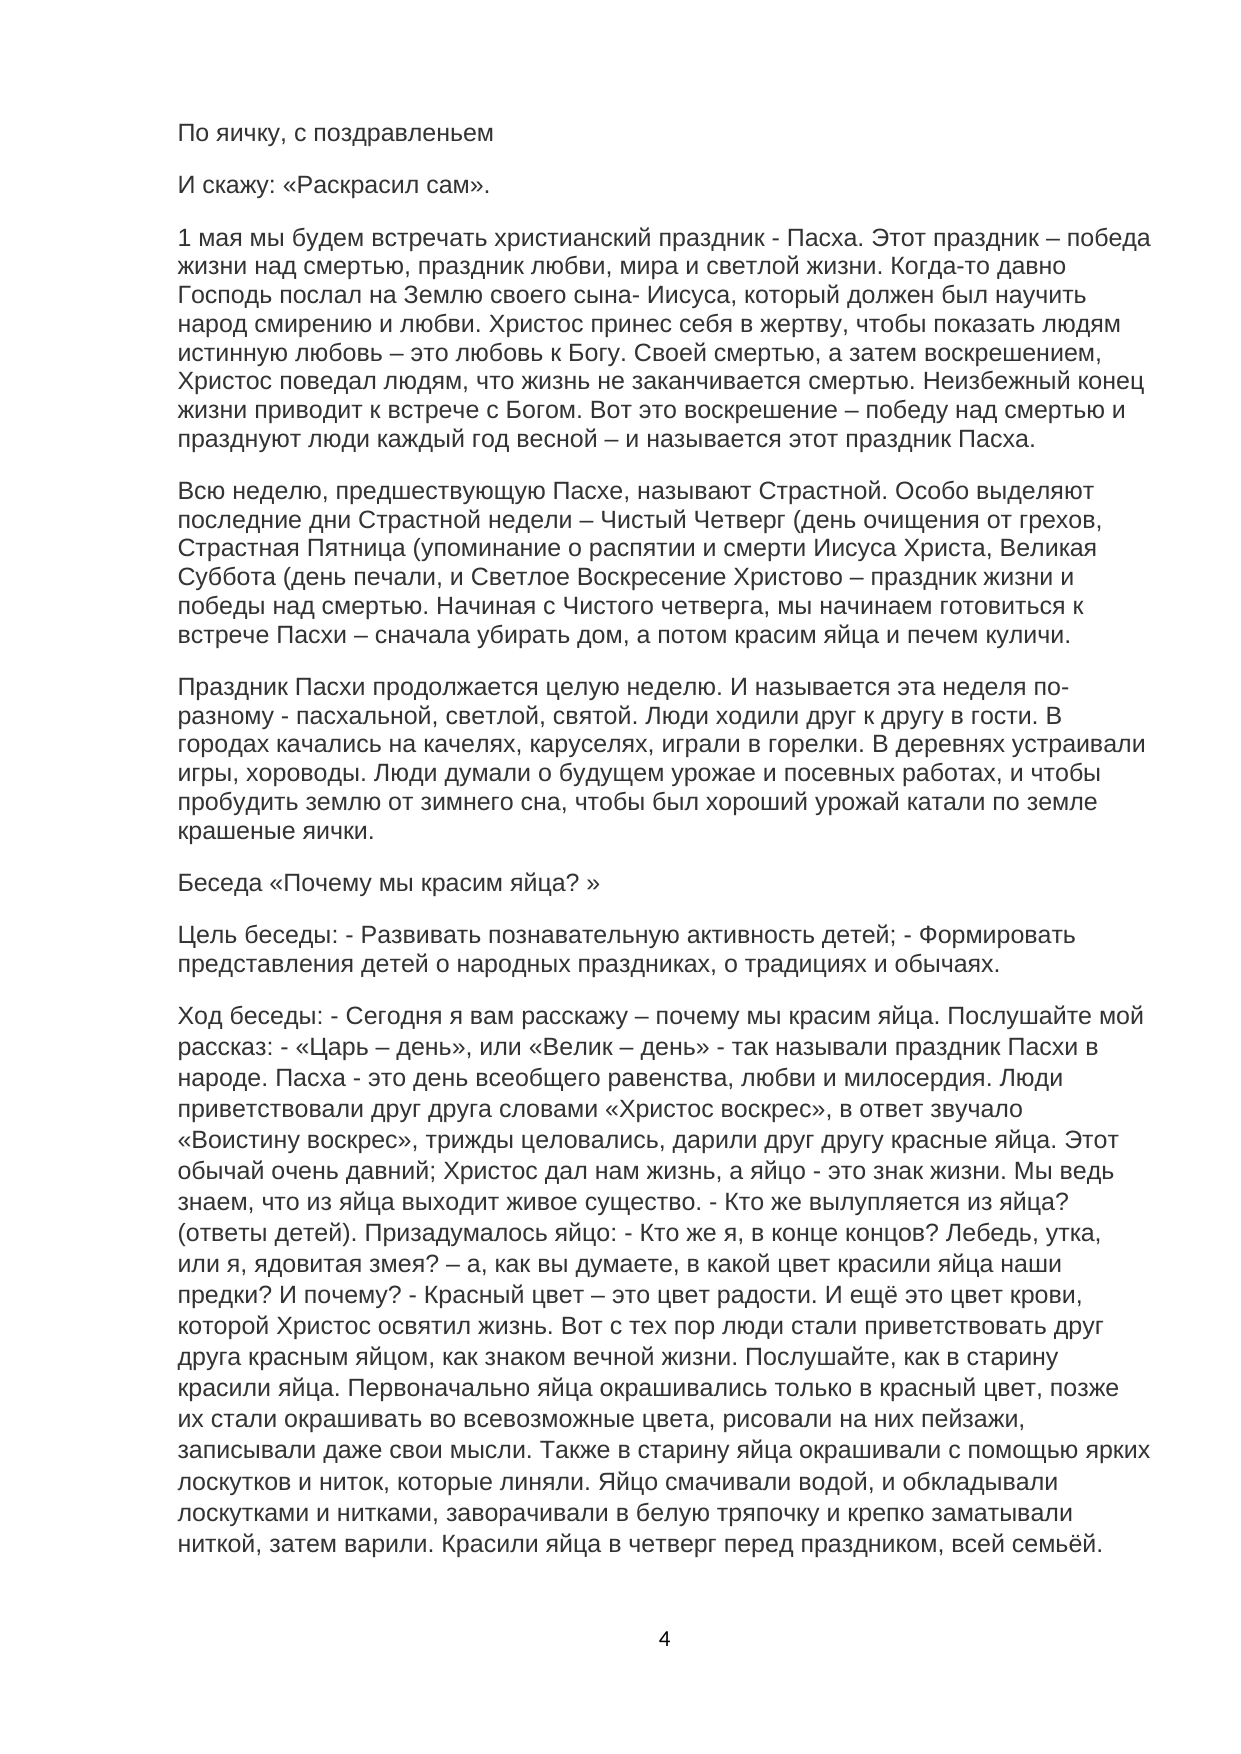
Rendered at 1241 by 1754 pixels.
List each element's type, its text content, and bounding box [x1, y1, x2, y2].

text Беседа «Почему мы красим яйца? » [177, 868, 1152, 897]
text И скажу: «Раскрасил сам». [177, 170, 1152, 199]
text Ход беседы: - Сегодня я вам расскажу – почему мы красим яйца. Послушайте мой рассказ: - «Царь – день», или «Велик – день» - так называли праздник Пасхи в народе. Пасха - это день всеобщего равенства, любви и милосердия. Люди приветствовали друг друга словами «Христос воскрес», в ответ звучало «Воистину воскрес», трижды целовались, дарили друг другу красные яйца. Этот обычай очень давний; Христос дал нам жизнь, а яйцо - это знак жизни. Мы ведь знаем, что из яйца выходит живое существо. - Кто же вылупляется из яйца? (ответы детей). Призадумалось яйцо: - Кто же я, в конце концов? Лебедь, утка, или я, ядовитая змея? – а, как вы думаете, в какой цвет красили яйца наши предки? И почему? - Красный цвет – это цвет радости. И ещё это цвет крови, которой Христос освятил жизнь. Вот с тех пор люди стали приветствовать друг друга красным яйцом, как знаком вечной жизни. Послушайте, как в старину красили яйца. Первоначально яйца окрашивались только в красный цвет, позже их стали окрашивать во всевозможные цвета, рисовали на них пейзажи, записывали даже свои мысли. Также в старину яйца окрашивали с помощью ярких лоскутков и ниток, которые линяли. Яйцо смачивали водой, и обкладывали лоскутками и нитками, заворачивали в белую тряпочку и крепко заматывали ниткой, затем варили. Красили яйца в четверг перед праздником, всей семьёй. [177, 1001, 1152, 1557]
text Всю неделю, предшествующую Пасхе, называют Страстной. Особо выделяют последние дни Страстной недели – Чистый Четверг (день очищения от грехов, Страстная Пятница (упоминание о распятии и смерти Иисуса Христа, Великая Суббота (день печали, и Светлое Воскресение Христово – праздник жизни и победы над смертью. Начиная с Чистого четверга, мы начинаем готовиться к встрече Пасхи – сначала убирать дом, а потом красим яйца и печем куличи. [177, 476, 1152, 648]
text Праздник Пасхи продолжается целую неделю. И называется эта неделя по-разному - пасхальной, светлой, святой. Люди ходили друг к другу в гости. В городах качались на качелях, каруселях, играли в горелки. В деревнях устраивали игры, хороводы. Люди думали о будущем урожае и посевных работах, и чтобы пробудить землю от зимнего сна, чтобы был хороший урожай катали по земле крашеные яички. [177, 672, 1152, 844]
text 1 мая мы будем встречать христианский праздник - Пасха. Этот праздник – победа жизни над смертью, праздник любви, мира и светлой жизни. Когда-то давно Господь послал на Землю своего сына- Иисуса, который должен был научить народ смирению и любви. Христос принес себя в жертву, чтобы показать людям истинную любовь – это любовь к Богу. Своей смертью, а затем воскрешением, Христос поведал людям, что жизнь не заканчивается смертью. Неизбежный конец жизни приводит к встрече с Богом. Вот это воскрешение – победу над смертью и празднуют люди каждый год весной – и называется этот праздник Пасха. [177, 222, 1152, 452]
text По яичку, с поздравленьем [177, 118, 1152, 147]
text Цель беседы: - Развивать познавательную активность детей; - Формировать представления детей о народных праздниках, о традициях и обычаях. [177, 920, 1152, 977]
